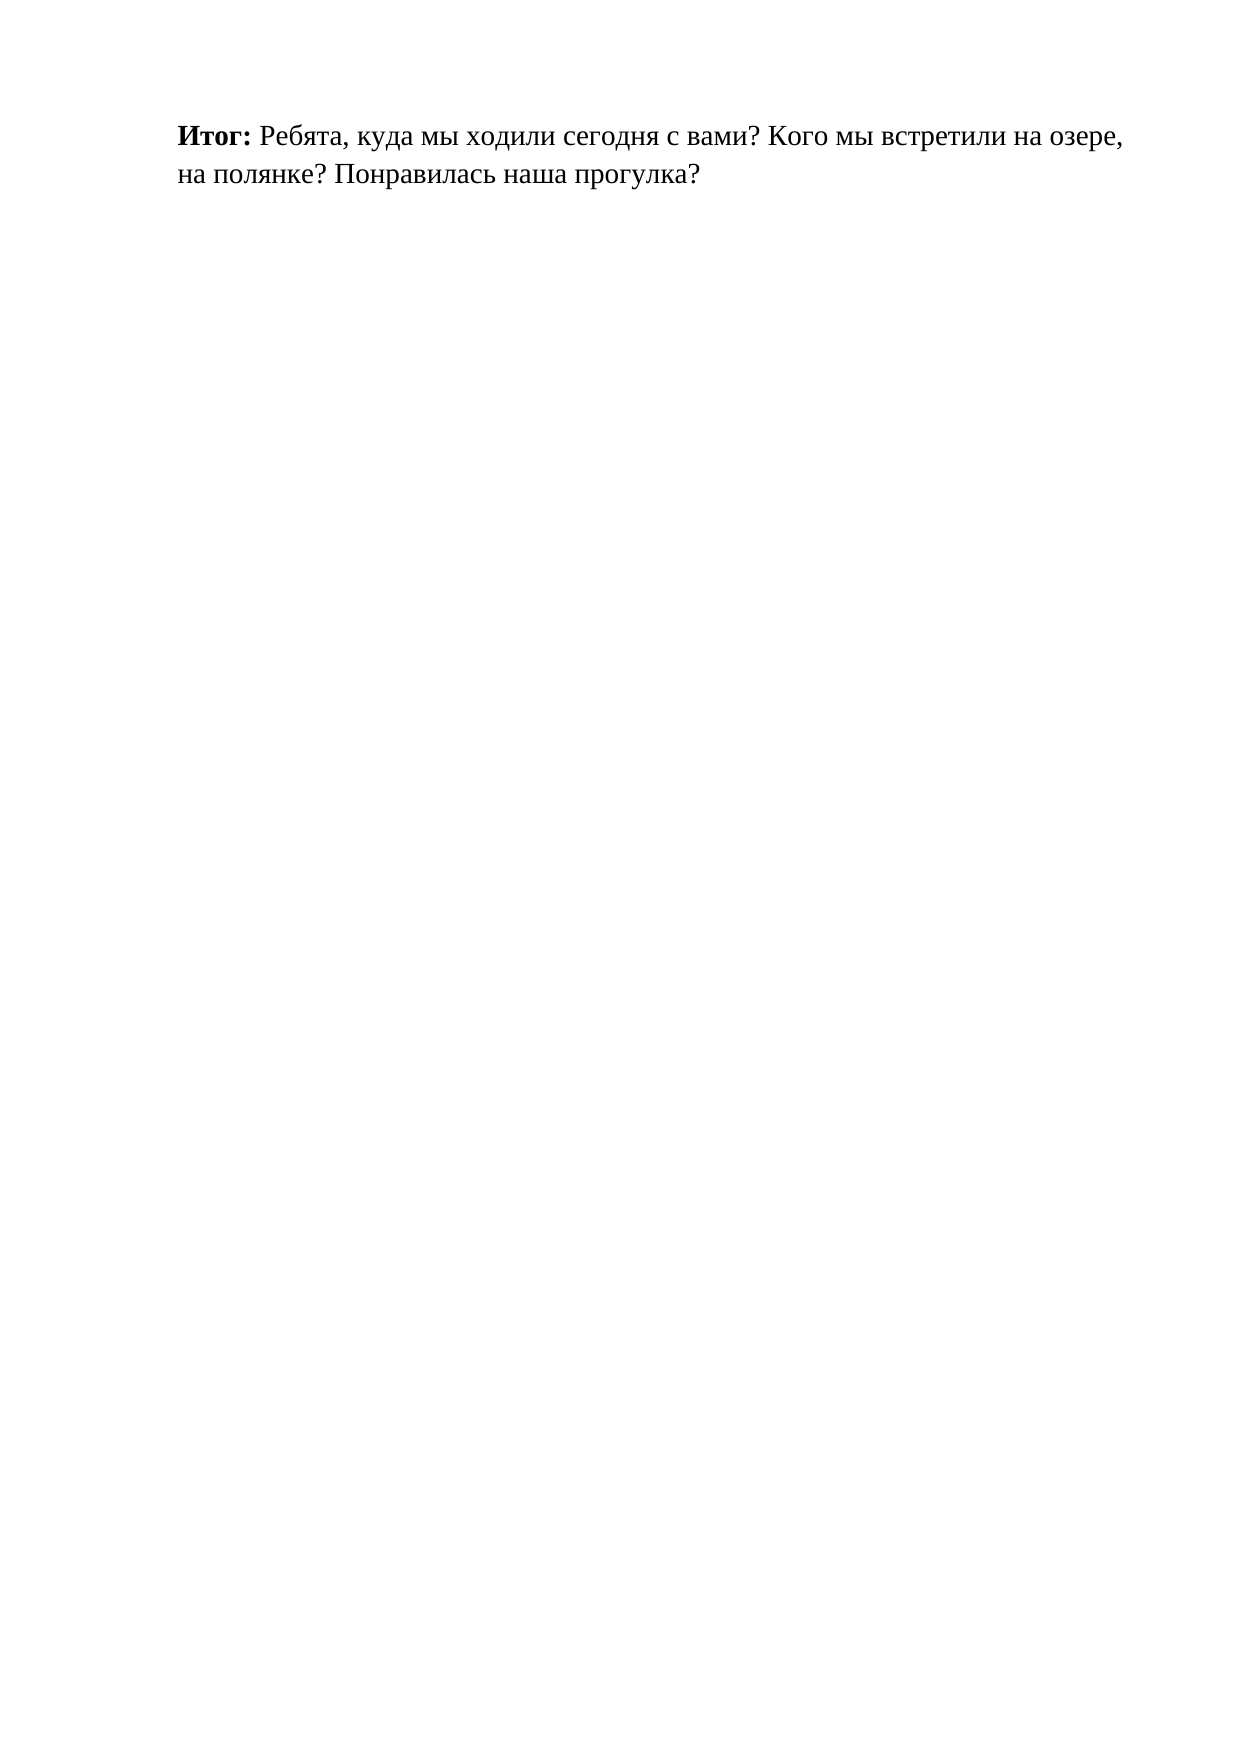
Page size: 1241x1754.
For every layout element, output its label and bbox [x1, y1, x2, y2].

text [177, 118, 1152, 190]
